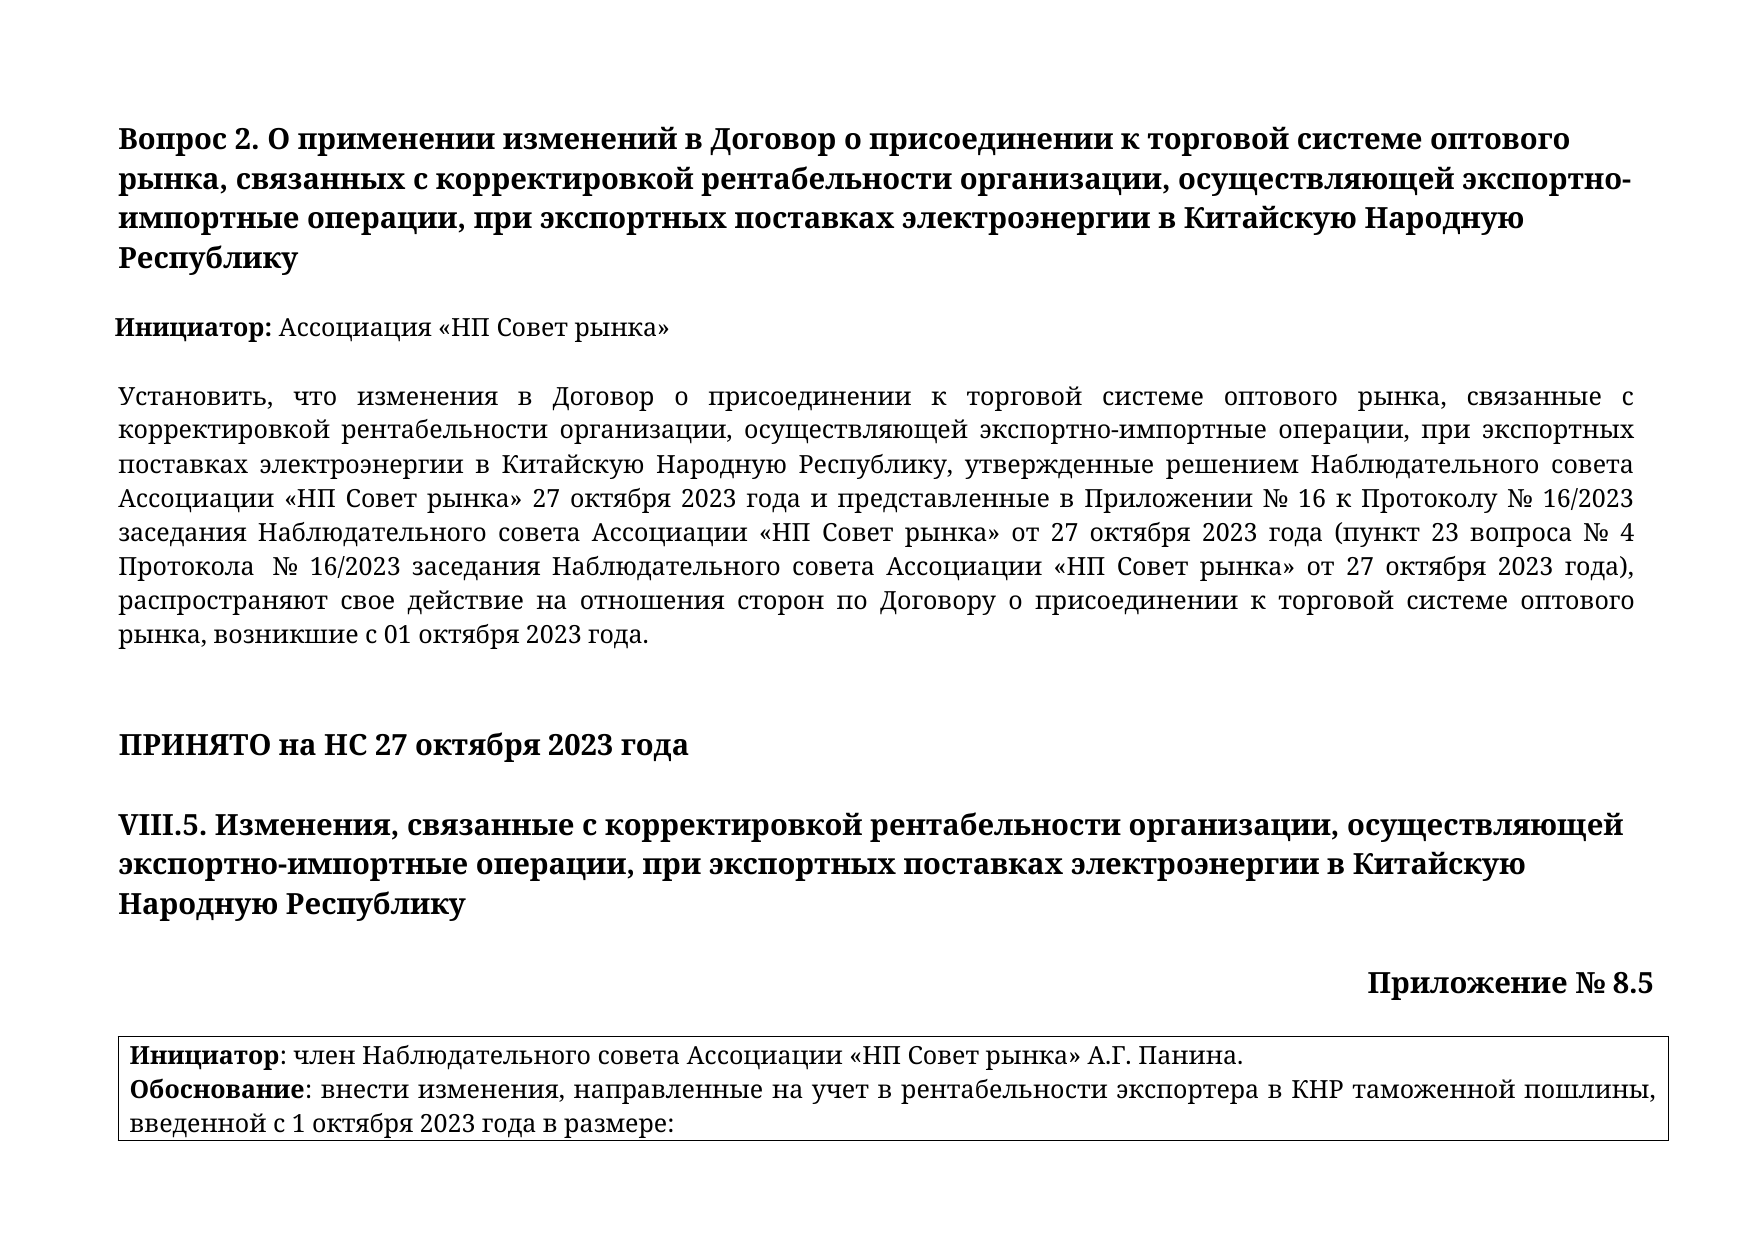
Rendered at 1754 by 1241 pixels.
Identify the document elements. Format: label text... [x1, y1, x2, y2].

text Установить, что изменения в Договор о присоединении к торговой системе оптового рынка, связанные с корректировкой рентабельности организации, осуществляющей экспортно-импортные операции, при экспортных поставках электроэнергии в Китайскую Народную Республику, утвержденные решением Наблюдательного совета Ассоциации «НП Совет рынка» 27 октября 2023 года и представленные в Приложении № 16 к Протоколу № 16/2023 заседания Наблюдательного совета Ассоциации «НП Совет рынка» от 27 октября 2023 года (пункт 23 вопроса № 4 Протокола № 16/2023 заседания Наблюдательного совета Ассоциации «НП Совет рынка» от 27 октября 2023 года), распространяют свое действие на отношения сторон по Договору о присоединении к торговой системе оптового рынка, возникшие с 01 октября 2023 года. [118, 378, 1636, 651]
text Приложение № 8.5 [118, 962, 1654, 1002]
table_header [119, 1037, 1668, 1139]
text Вопрос 2. О применении изменений в Договор о присоединении к торговой системе оптового рынка, связанных с корректировкой рентабельности организации, осуществляющей экспортно-импортные операции, при экспортных поставках электроэнергии в Китайскую Народную Республику [118, 118, 1636, 277]
text VIII.5. Изменения, связанные с корректировкой рентабельности организации, осуществляющей экспортно-импортные операции, при экспортных поставках электроэнергии в Китайскую Народную Республику [118, 804, 1636, 923]
text ПРИНЯТО на НС 27 октября 2023 года [88, 724, 1636, 764]
text Инициатор: Ассоциация «НП Совет рынка» [88, 310, 1636, 344]
